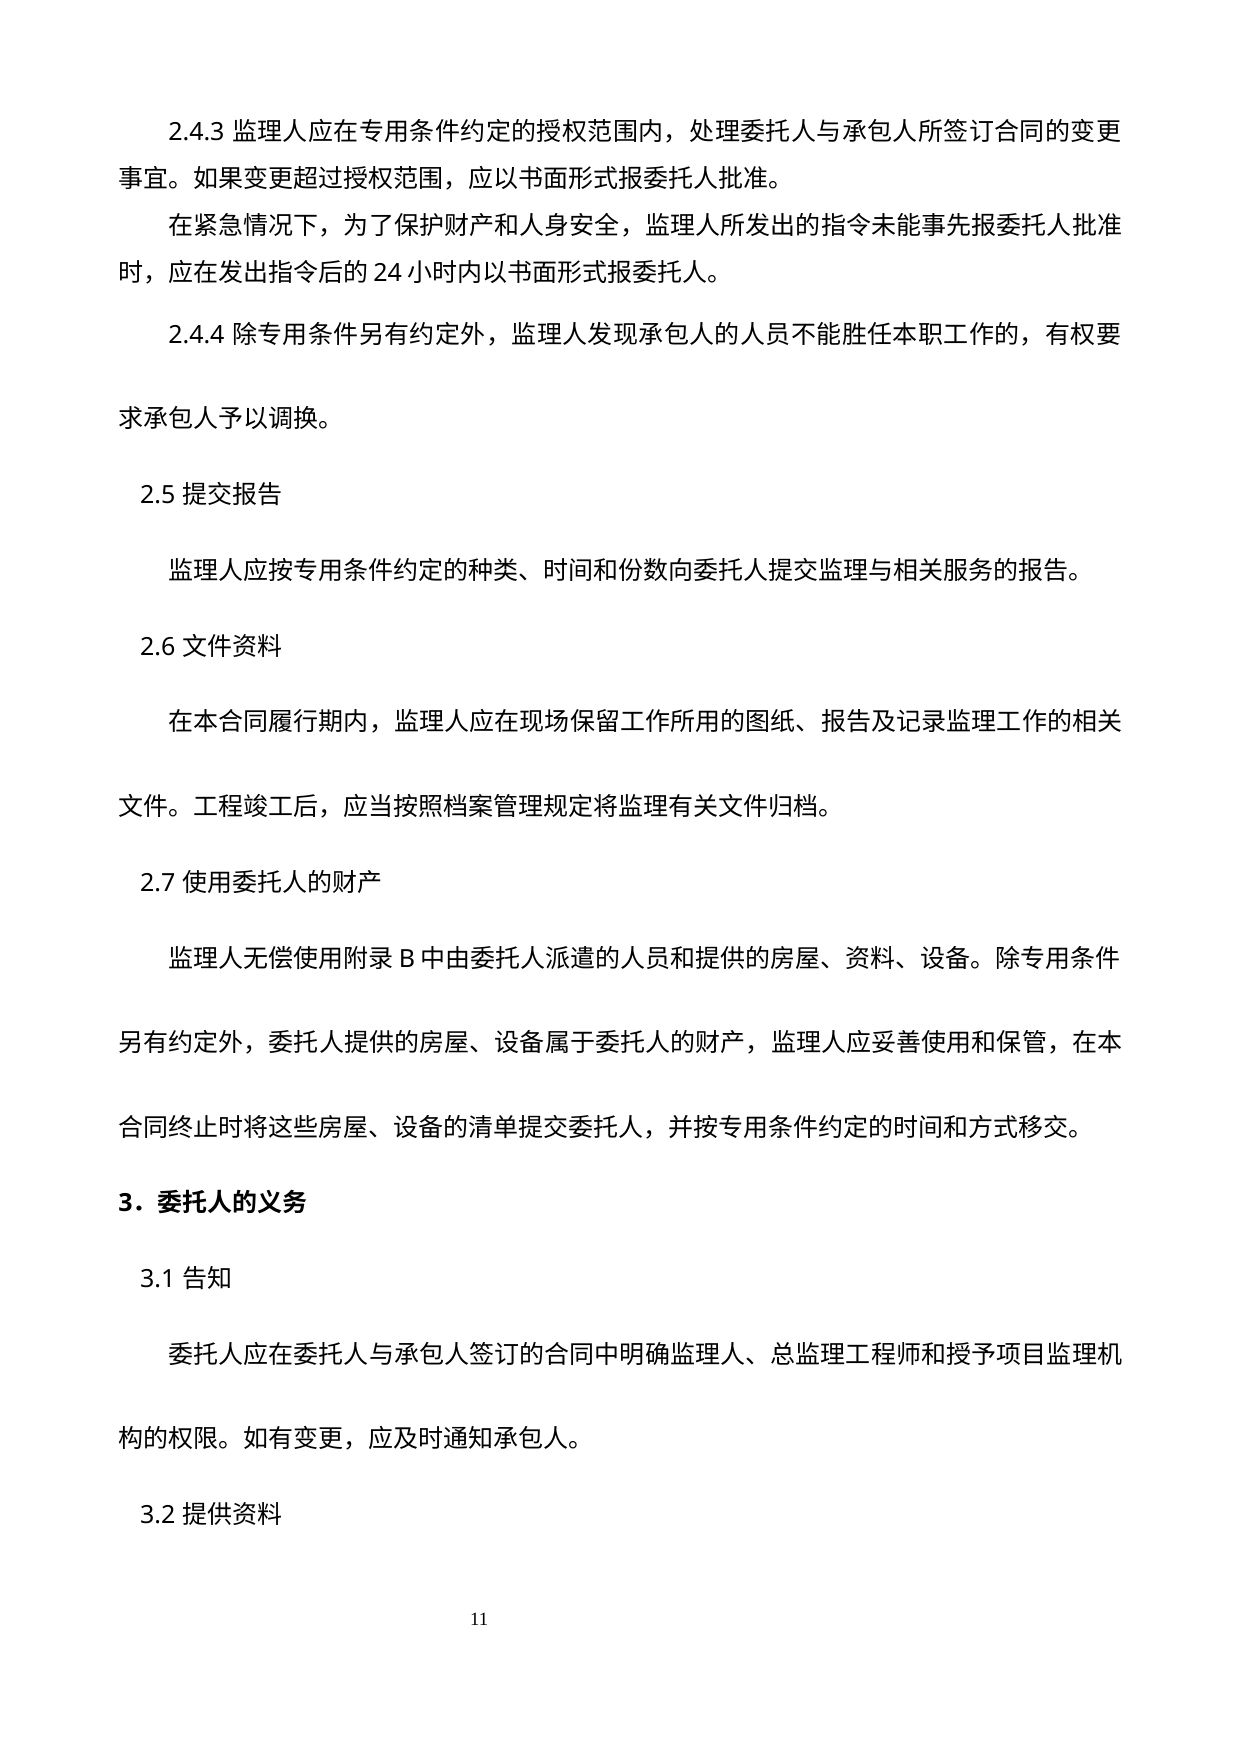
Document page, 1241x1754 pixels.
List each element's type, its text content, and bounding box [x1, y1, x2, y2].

text 在紧急情况下，为了保护财产和人身安全，监理人所发出的指令未能事先报委托人批准时，应在发出指令后的24小时内以书面形式报委托人。 [118, 206, 1122, 289]
text 2.4.4 除专用条件另有约定外，监理人发现承包人的人员不能胜任本职工作的，有权要求承包人予以调换。 [118, 300, 1122, 449]
text 2.5 提交报告 [140, 460, 1122, 525]
text 监理人无偿使用附录B中由委托人派遣的人员和提供的房屋、资料、设备。除专用条件另有约定外，委托人提供的房屋、设备属于委托人的财产，监理人应妥善使用和保管，在本合同终止时将这些房屋、设备的清单提交委托人，并按专用条件约定的时间和方式移交。 [118, 924, 1122, 1158]
text 2.7 使用委托人的财产 [140, 848, 1122, 913]
text 2.4.3 监理人应在专用条件约定的授权范围内，处理委托人与承包人所签订合同的变更事宜。如果变更超过授权范围，应以书面形式报委托人批准。 [118, 111, 1122, 195]
text 3.2 提供资料 [140, 1480, 1122, 1545]
text 在本合同履行期内，监理人应在现场保留工作所用的图纸、报告及记录监理工作的相关文件。工程竣工后，应当按照档案管理规定将监理有关文件归档。 [118, 687, 1122, 837]
text 3.1 告知 [140, 1244, 1122, 1309]
text 3．委托人的义务 [118, 1168, 1122, 1233]
text 委托人应在委托人与承包人签订的合同中明确监理人、总监理工程师和授予项目监理机构的权限。如有变更，应及时通知承包人。 [118, 1320, 1122, 1469]
text 2.6 文件资料 [140, 612, 1122, 677]
text 监理人应按专用条件约定的种类、时间和份数向委托人提交监理与相关服务的报告。 [118, 536, 1122, 601]
